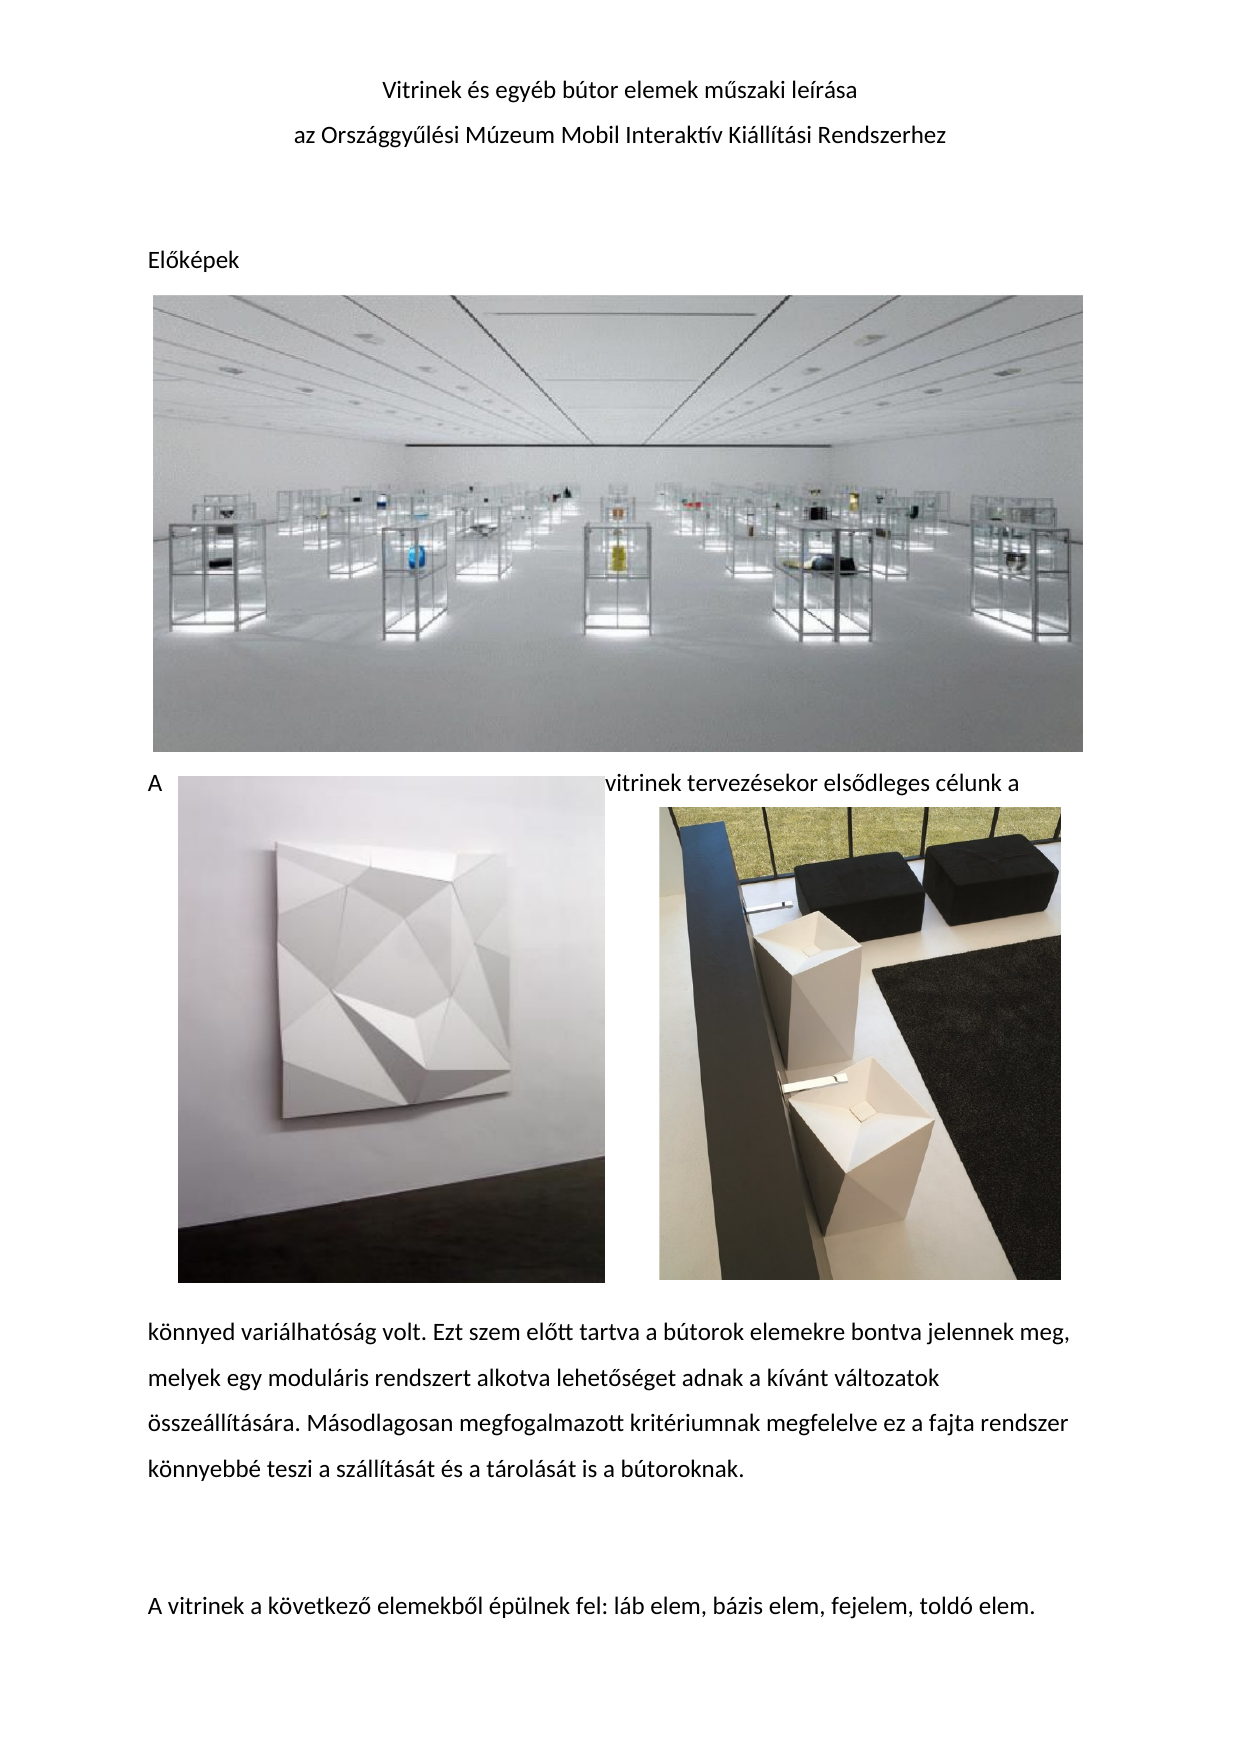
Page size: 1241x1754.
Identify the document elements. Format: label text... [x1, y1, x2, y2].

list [148, 1545, 1093, 1621]
text Vitrinek és egyéb bútor elemek műszaki leírása az Országgyűlési Múzeum Mobil Interaktív Kiállítási Rendszerhez [148, 74, 1093, 150]
text Előképek [148, 244, 1093, 275]
picture [178, 776, 605, 1283]
picture [659, 807, 1061, 1280]
picture [153, 295, 1083, 752]
